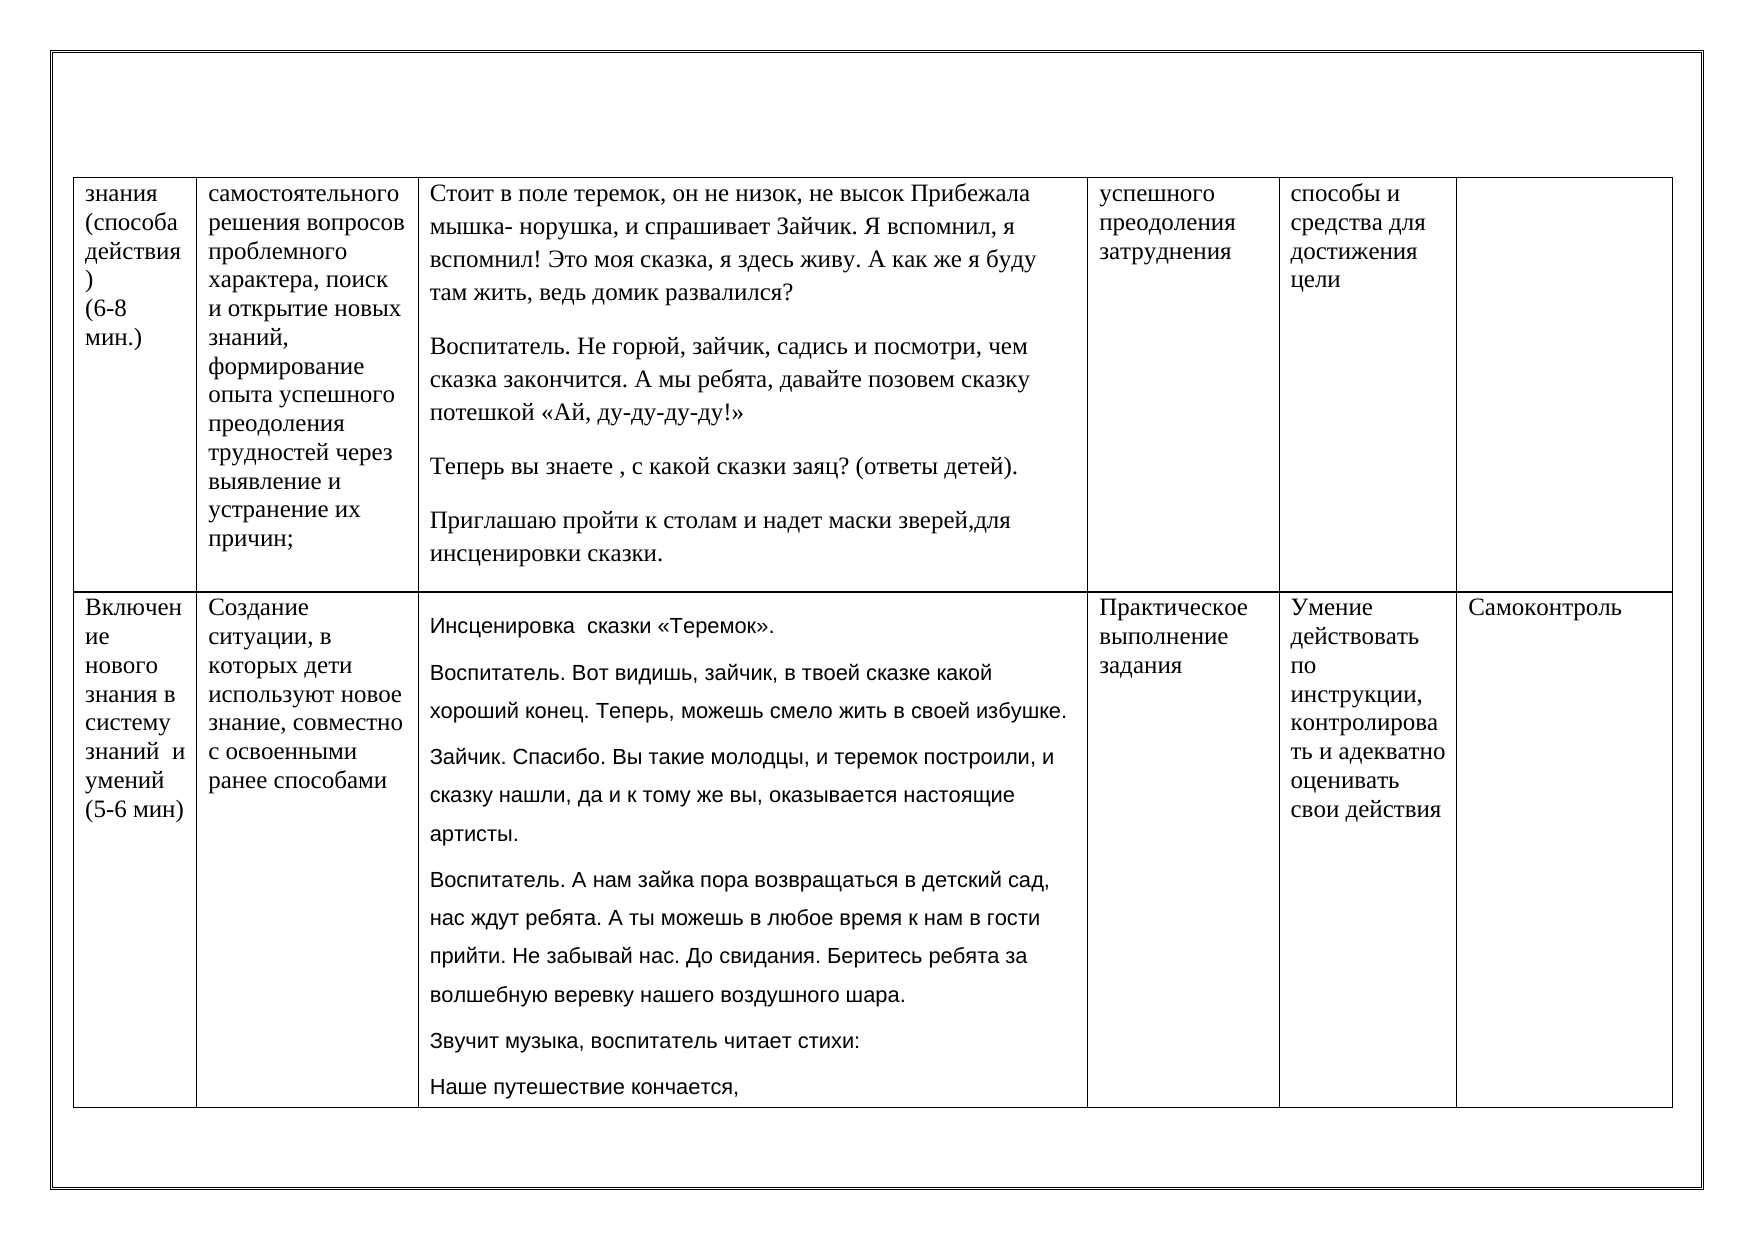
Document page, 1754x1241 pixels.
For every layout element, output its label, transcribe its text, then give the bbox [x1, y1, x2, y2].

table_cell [419, 178, 1087, 591]
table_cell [197, 593, 418, 1107]
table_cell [419, 593, 1087, 1107]
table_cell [1088, 178, 1279, 591]
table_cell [197, 178, 418, 591]
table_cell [1088, 593, 1279, 1107]
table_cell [74, 593, 196, 1107]
table_cell Самоконтроль [1457, 593, 1672, 1107]
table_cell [74, 178, 196, 591]
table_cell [1457, 178, 1672, 591]
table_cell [1280, 593, 1456, 1107]
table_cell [1280, 178, 1456, 591]
